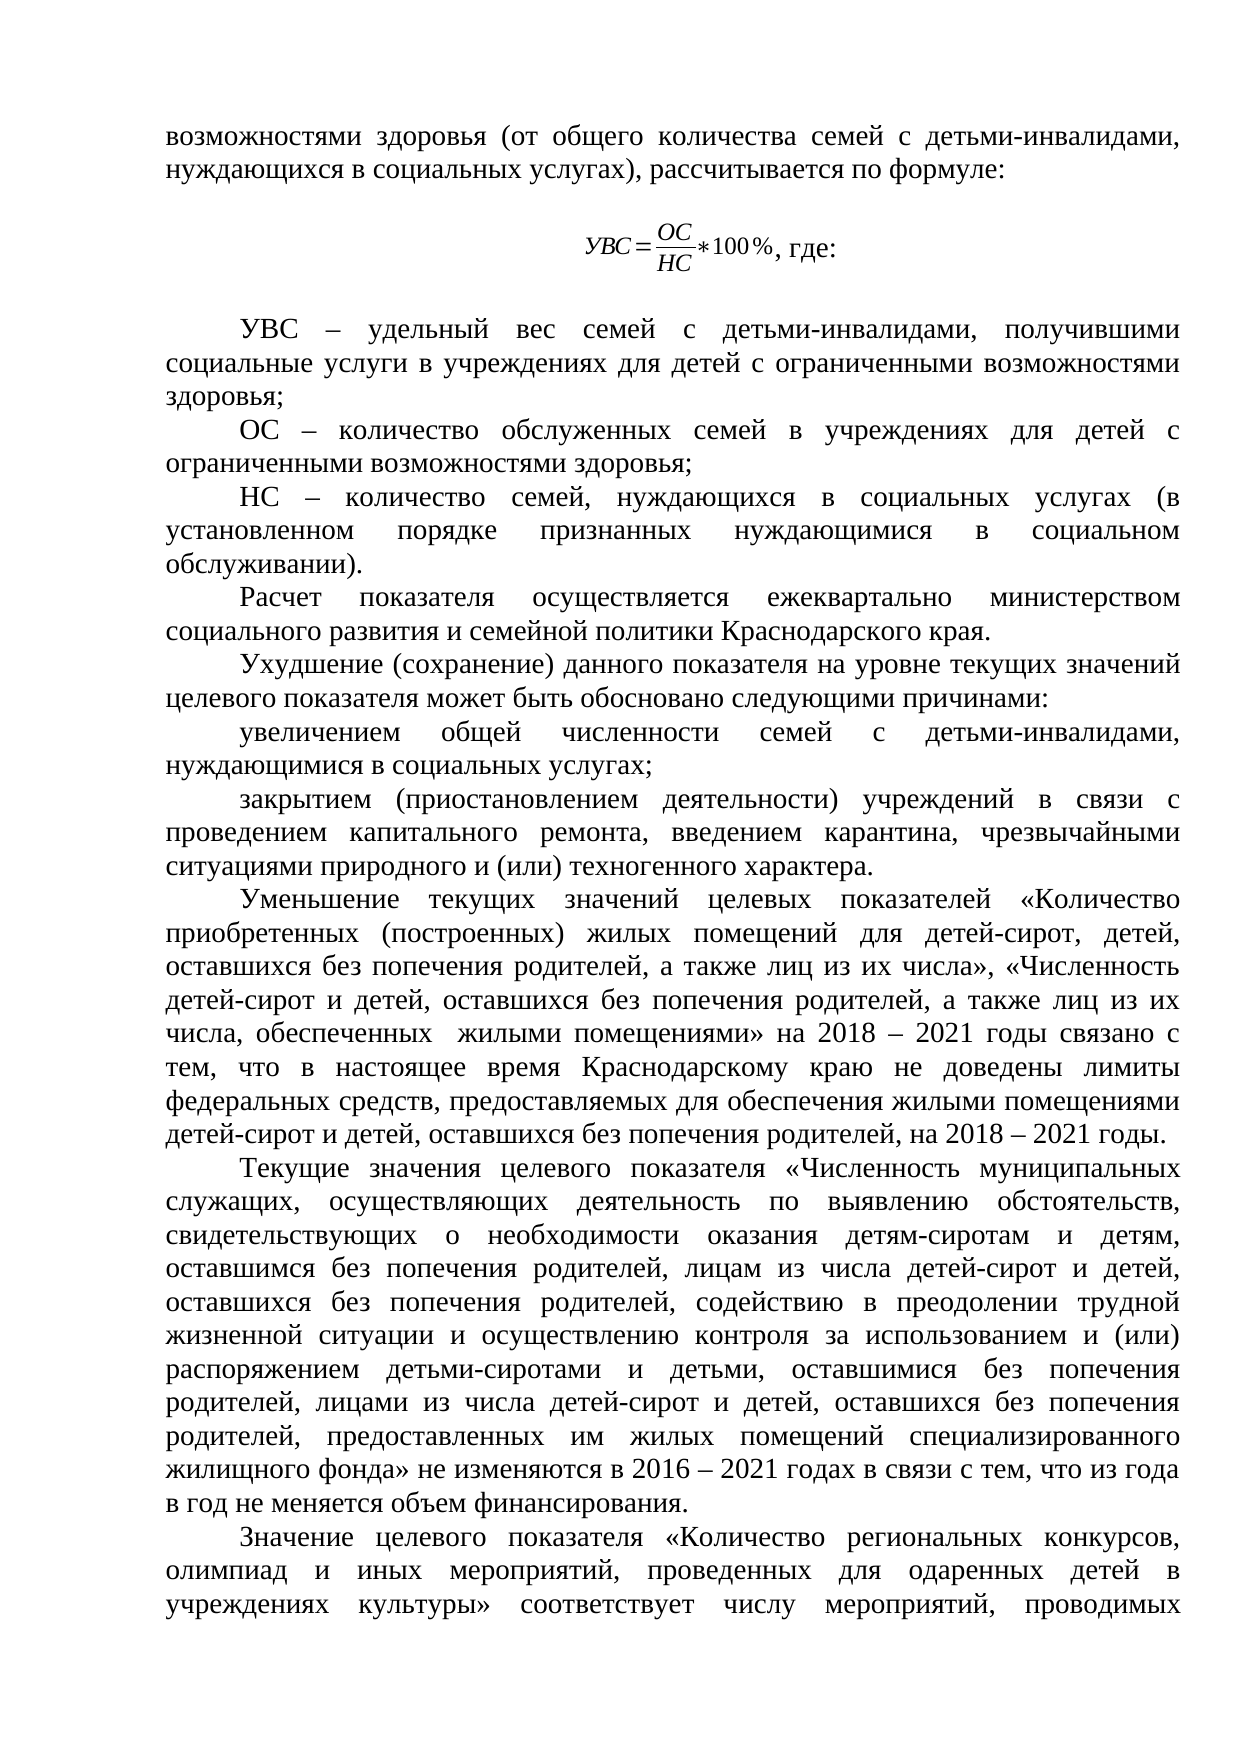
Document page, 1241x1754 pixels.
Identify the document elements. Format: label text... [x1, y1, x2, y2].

text увеличением общей численности семей с детьми-инвалидами, нуждающимися в социальных услугах; [165, 714, 1181, 781]
text закрытием (приостановлением деятельности) учреждений в связи с проведением капитального ремонта, введением карантина, чрезвычайными ситуациями природного и (или) техногенного характера. [165, 781, 1181, 881]
text УВС – удельный вес семей с детьми-инвалидами, получившими социальные услуги в учреждениях для детей с ограниченными возможностями здоровья; [165, 311, 1181, 412]
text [165, 118, 1181, 185]
text НС – количество семей, нуждающихся в социальных услугах (в установленном порядке признанных нуждающимися в социальном обслуживании). [165, 479, 1181, 579]
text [165, 1519, 1181, 1619]
text Уменьшение текущих значений целевых показателей «Количество приобретенных (построенных) жилых помещений для детей-сирот, детей, оставшихся без попечения родителей, а также лиц из их числа», «Численность детей-сирот и детей, оставшихся без попечения родителей, а также лиц из их числа, обеспеченных жилыми помещениями» на 2018 – 2021 годы связано с тем, что в настоящее время Краснодарскому краю не доведены лимиты федеральных средств, предоставляемых для обеспечения жилыми помещениями детей-сирот и детей, оставшихся без попечения родителей, на 2018 – 2021 годы. [165, 881, 1181, 1150]
text Ухудшение (сохранение) данного показателя на уровне текущих значений целевого показателя может быть обосновано следующими причинами: [165, 647, 1181, 714]
text Расчет показателя осуществляется ежеквартально министерством социального развития и семейной политики Краснодарского края. [165, 579, 1181, 647]
text Текущие значения целевого показателя «Численность муниципальных служащих, осуществляющих деятельность по выявлению обстоятельств, свидетельствующих о необходимости оказания детям-сиротам и детям, оставшимся без попечения родителей, лицам из числа детей-сирот и детей, оставшихся без попечения родителей, содействию в преодолении трудной жизненной ситуации и осуществлению контроля за использованием и (или) распоряжением детьми-сиротами и детьми, оставшимися без попечения родителей, лицами из числа детей-сирот и детей, оставшихся без попечения родителей, предоставленных им жилых помещений специализированного жилищного фонда» не изменяются в 2016 – 2021 годах в связи с тем, что из года в год не меняется объем финансирования. [165, 1150, 1181, 1519]
text , где: [165, 219, 1181, 278]
text ОС – количество обслуженных семей в учреждениях для детей с ограниченными возможностями здоровья; [165, 412, 1181, 479]
